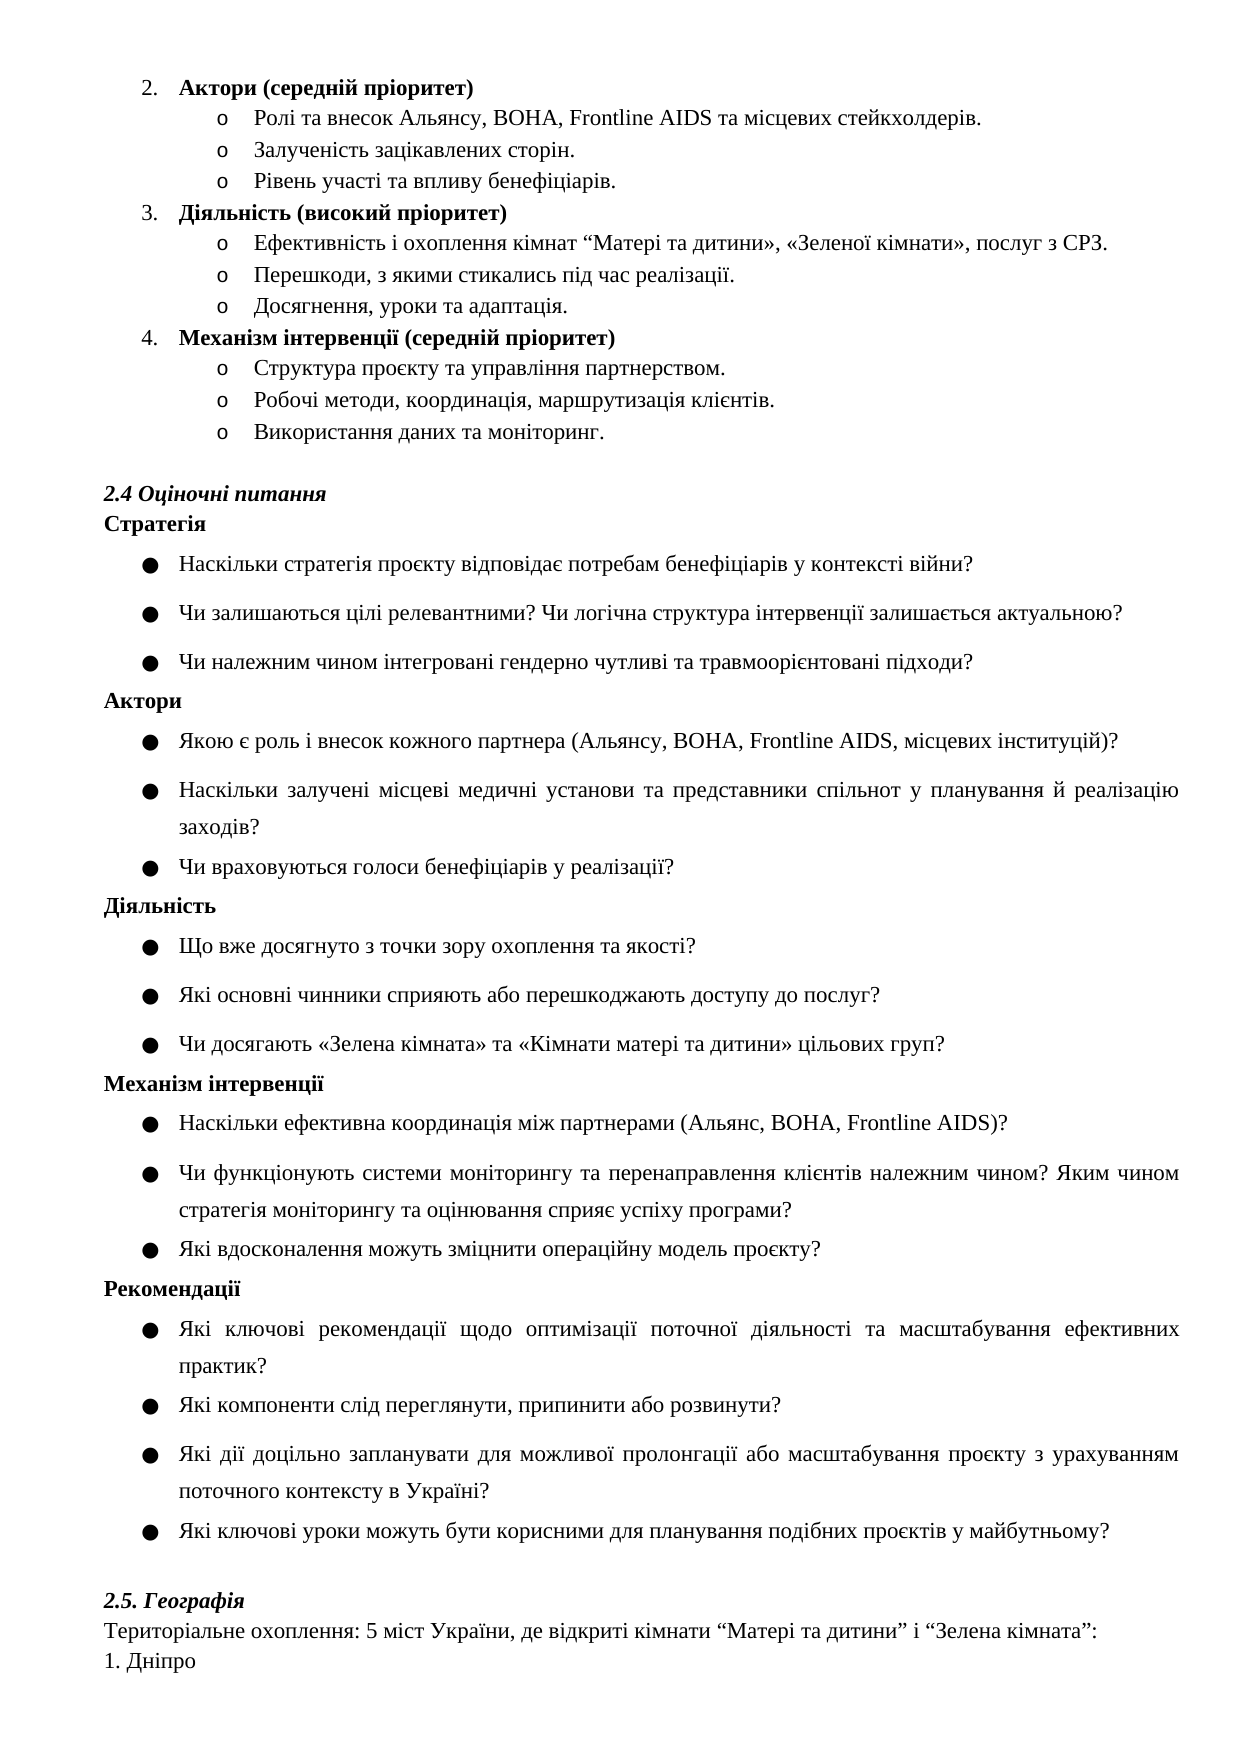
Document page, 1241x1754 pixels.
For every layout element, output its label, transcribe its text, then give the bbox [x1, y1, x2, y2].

list Чи належним чином інтегровані гендерно чутливі та травмоорієнтовані підходи? [141, 638, 1181, 681]
text Рекомендації [103, 1275, 1181, 1301]
list Механізм інтервенції (середній пріоритет) [141, 324, 1181, 351]
text Територіальне охоплення: 5 міст України, де відкриті кімнати “Матері та дитини” і “Зелена кімната”: [103, 1617, 1181, 1643]
list Перешкоди, з якими стикались під час реалізації. [216, 261, 1181, 288]
list Робочі методи, координація, маршрутизація клієнтів. [216, 386, 1181, 414]
text Діяльність [103, 892, 1181, 919]
list Залученість зацікавлених сторін. [216, 136, 1181, 163]
list Наскільки ефективна координація між партнерами (Альянс, ВОНА, Frontline AIDS)? [141, 1100, 1181, 1143]
list Які дії доцільно запланувати для можливої пролонгації або масштабування проєкту з урахуванням поточного контексту в Україні? [141, 1431, 1181, 1504]
list Діяльність (високий пріоритет) [141, 199, 1181, 225]
list Наскільки залучені місцеві медичні установи та представники спільнот у планування й реалізацію заходів? [141, 767, 1181, 839]
list Чи враховуються голоси бенефіціарів у реалізації? [141, 843, 1181, 886]
list Використання даних та моніторинг. [216, 418, 1181, 445]
list Які компоненти слід переглянути, припинити або розвинути? [141, 1382, 1181, 1424]
list Структура проєкту та управління партнерством. [216, 354, 1181, 382]
subtitle 2.4 Оціночні питання [103, 480, 1181, 506]
list Чи досягають «Зелена кімната» та «Кімнати матері та дитини» цільових груп? [141, 1021, 1181, 1063]
text 1. Дніпро [103, 1647, 1181, 1674]
list Що вже досягнуто з точки зору охоплення та якості? [141, 923, 1181, 965]
list Рівень участі та впливу бенефіціарів. [216, 167, 1181, 195]
list Які ключові рекомендації щодо оптимізації поточної діяльності та масштабування ефективних практик? [141, 1305, 1181, 1378]
text Актори [103, 687, 1181, 714]
list Які ключові уроки можуть бути корисними для планування подібних проєктів у майбутньому? [141, 1508, 1181, 1550]
list Якою є роль і внесок кожного партнера (Альянсу, ВОНА, Frontline AIDS, місцевих інституцій)? [141, 717, 1181, 760]
list Наскільки стратегія проєкту відповідає потребам бенефіціарів у контексті війни? [141, 540, 1181, 583]
list Чи функціонують системи моніторингу та перенаправлення клієнтів належним чином? Яким чином стратегія моніторингу та оцінювання сприяє успіху програми? [141, 1149, 1181, 1222]
text Стратегія [103, 510, 1181, 536]
subtitle 2.5. Географія [103, 1587, 1181, 1613]
list Ефективність і охоплення кімнат “Матері та дитини», «Зеленої кімнати», послуг з СРЗ. [216, 229, 1181, 257]
list Які вдосконалення можуть зміцнити операційну модель проєкту? [141, 1226, 1181, 1268]
list Досягнення, уроки та адаптація. [216, 293, 1181, 320]
text Механізм інтервенції [103, 1070, 1181, 1096]
list Ролі та внесок Альянсу, ВОНА, Frontline AIDS та місцевих стейкхолдерів. [216, 104, 1181, 132]
list Чи залишаються цілі релевантними? Чи логічна структура інтервенції залишається актуальною? [141, 589, 1181, 632]
list Які основні чинники сприяють або перешкоджають доступу до послуг? [141, 972, 1181, 1014]
list Актори (середній пріоритет) [141, 74, 1181, 100]
